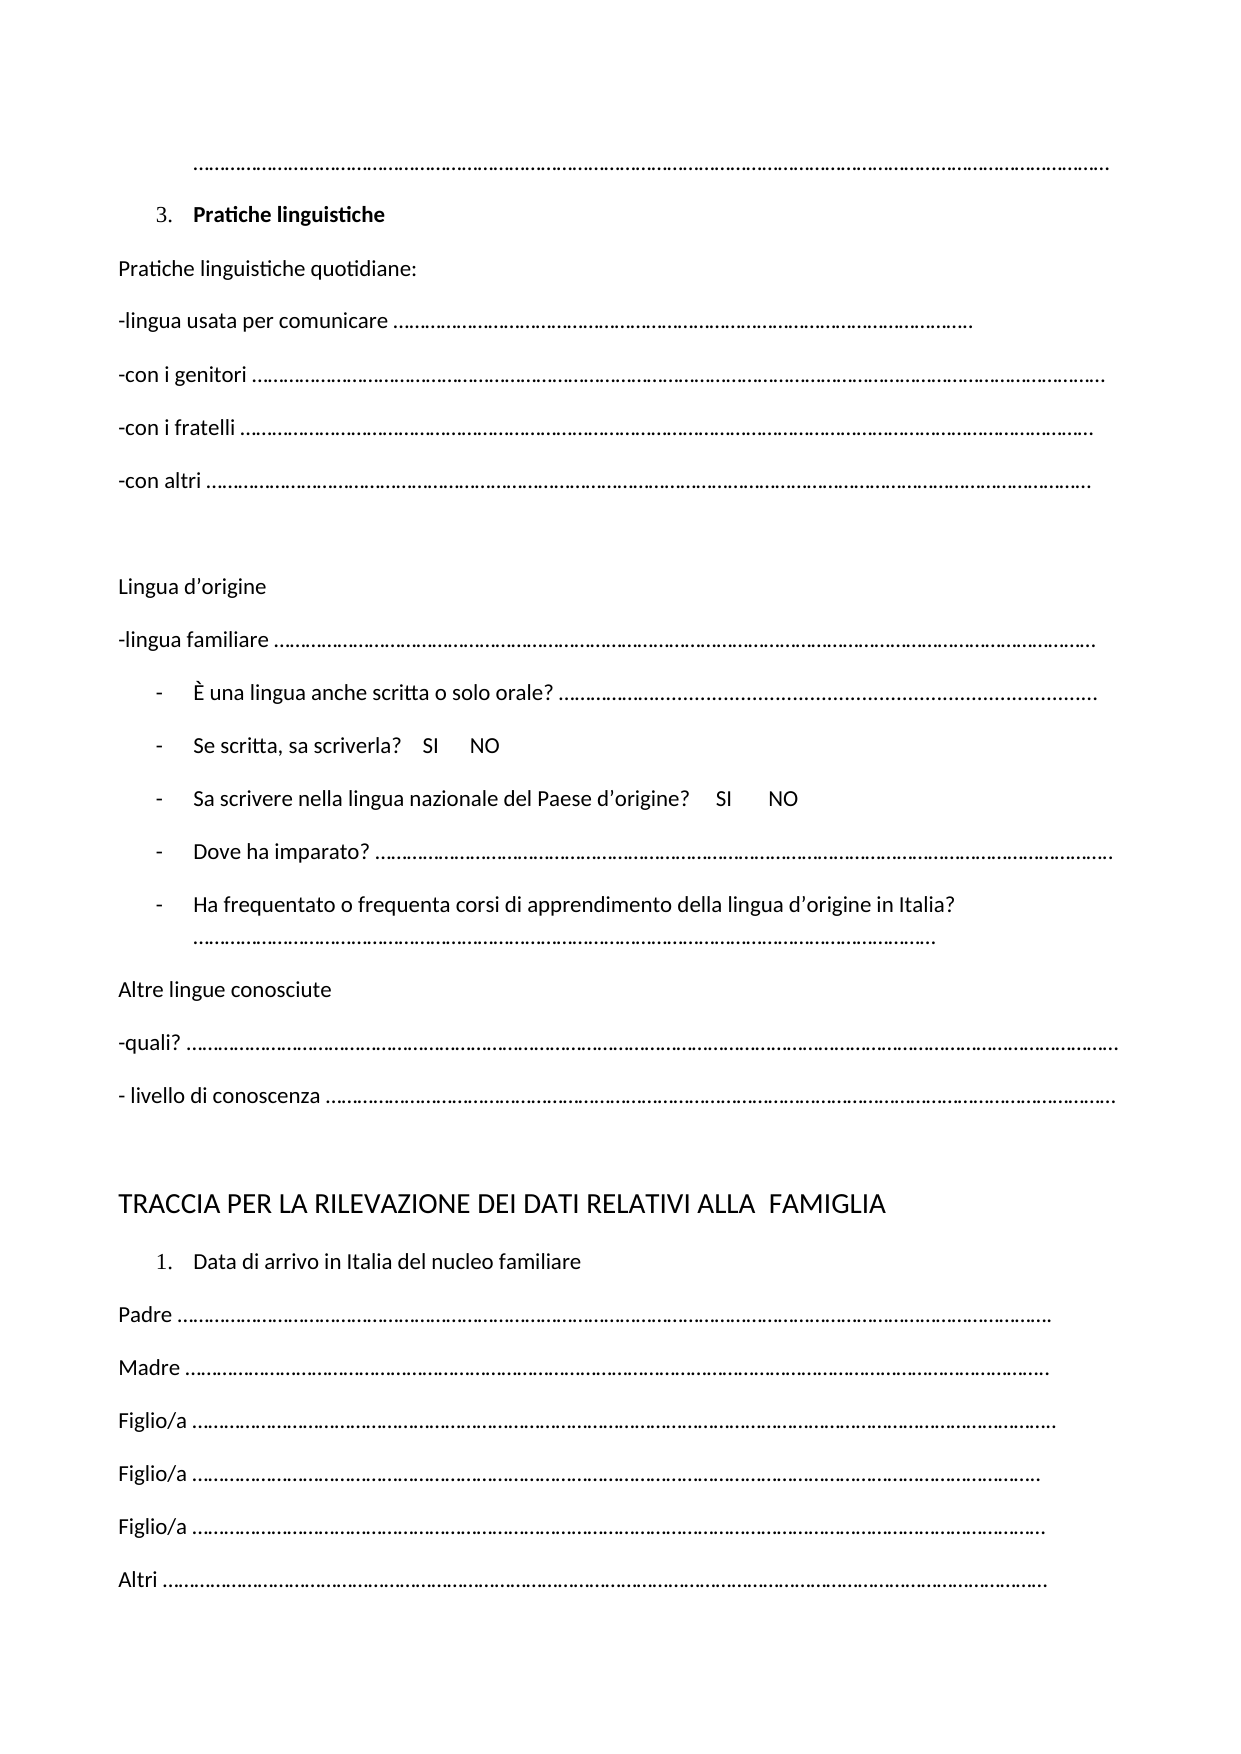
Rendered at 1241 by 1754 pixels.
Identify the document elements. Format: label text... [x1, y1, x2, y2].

list Ha frequentato o frequenta corsi di apprendimento della lingua d’origine in Italia? …………………………………………………………………………………………………………………………… [156, 890, 1122, 950]
text -lingua familiare ………………………………………………………………………………………………………………………………………… [118, 625, 1122, 653]
text Figlio/a ……………………………………………………………………………………………………………………………………………….. [118, 1406, 1122, 1434]
list Pratiche linguistiche [156, 201, 1122, 229]
text Figlio/a …………………………………………………………………………………………………………………………………………….. [118, 1459, 1122, 1487]
text Padre …………………………………………………………………………………………………………………………………………………. [118, 1300, 1122, 1328]
text Altre lingue conosciute [118, 975, 1122, 1003]
text - livello di conoscenza …………………………………………………………………………………………………………………………………… [118, 1081, 1122, 1109]
text Figlio/a ……………………………………………………………………………………………………………………………………………… [118, 1512, 1122, 1540]
text Altri …………………………………………………………………………………………………………………………………………………… [118, 1565, 1122, 1593]
text Madre ……………………………………………………………………………………………………………………………………………….. [118, 1353, 1122, 1381]
text ………………………………………………………………………………………………………………………………………………………… [193, 148, 1122, 176]
text Lingua d’origine [118, 572, 1122, 600]
list Sa scrivere nella lingua nazionale del Paese d’origine? SI NO [156, 784, 1122, 812]
text -quali? …………………………………………………………………………………………………………………………………………………………… [118, 1028, 1122, 1056]
list Dove ha imparato? ………………………………………………………………………………………………………………………….. [156, 837, 1122, 865]
list È una lingua anche scritta o solo orale? ………………............................................................................. [156, 678, 1122, 706]
text TRACCIA PER LA RILEVAZIONE DEI DATI RELATIVI ALLA FAMIGLIA [118, 1185, 1122, 1221]
text -con i fratelli ……………………………………………………………………………………………………………………………………………… [118, 413, 1122, 441]
text -lingua usata per comunicare ……………………………………………………………………………………………….. [118, 307, 1122, 335]
text -con altri …………………………………………………………………………………………………………………………………………………… [118, 466, 1122, 494]
list Se scritta, sa scriverla? SI NO [156, 731, 1122, 759]
text -con i genitori ……………………………………………………………………………………………………………………………………………… [118, 360, 1122, 388]
text Pratiche linguistiche quotidiane: [118, 254, 1122, 282]
list Data di arrivo in Italia del nucleo familiare [156, 1247, 1122, 1275]
